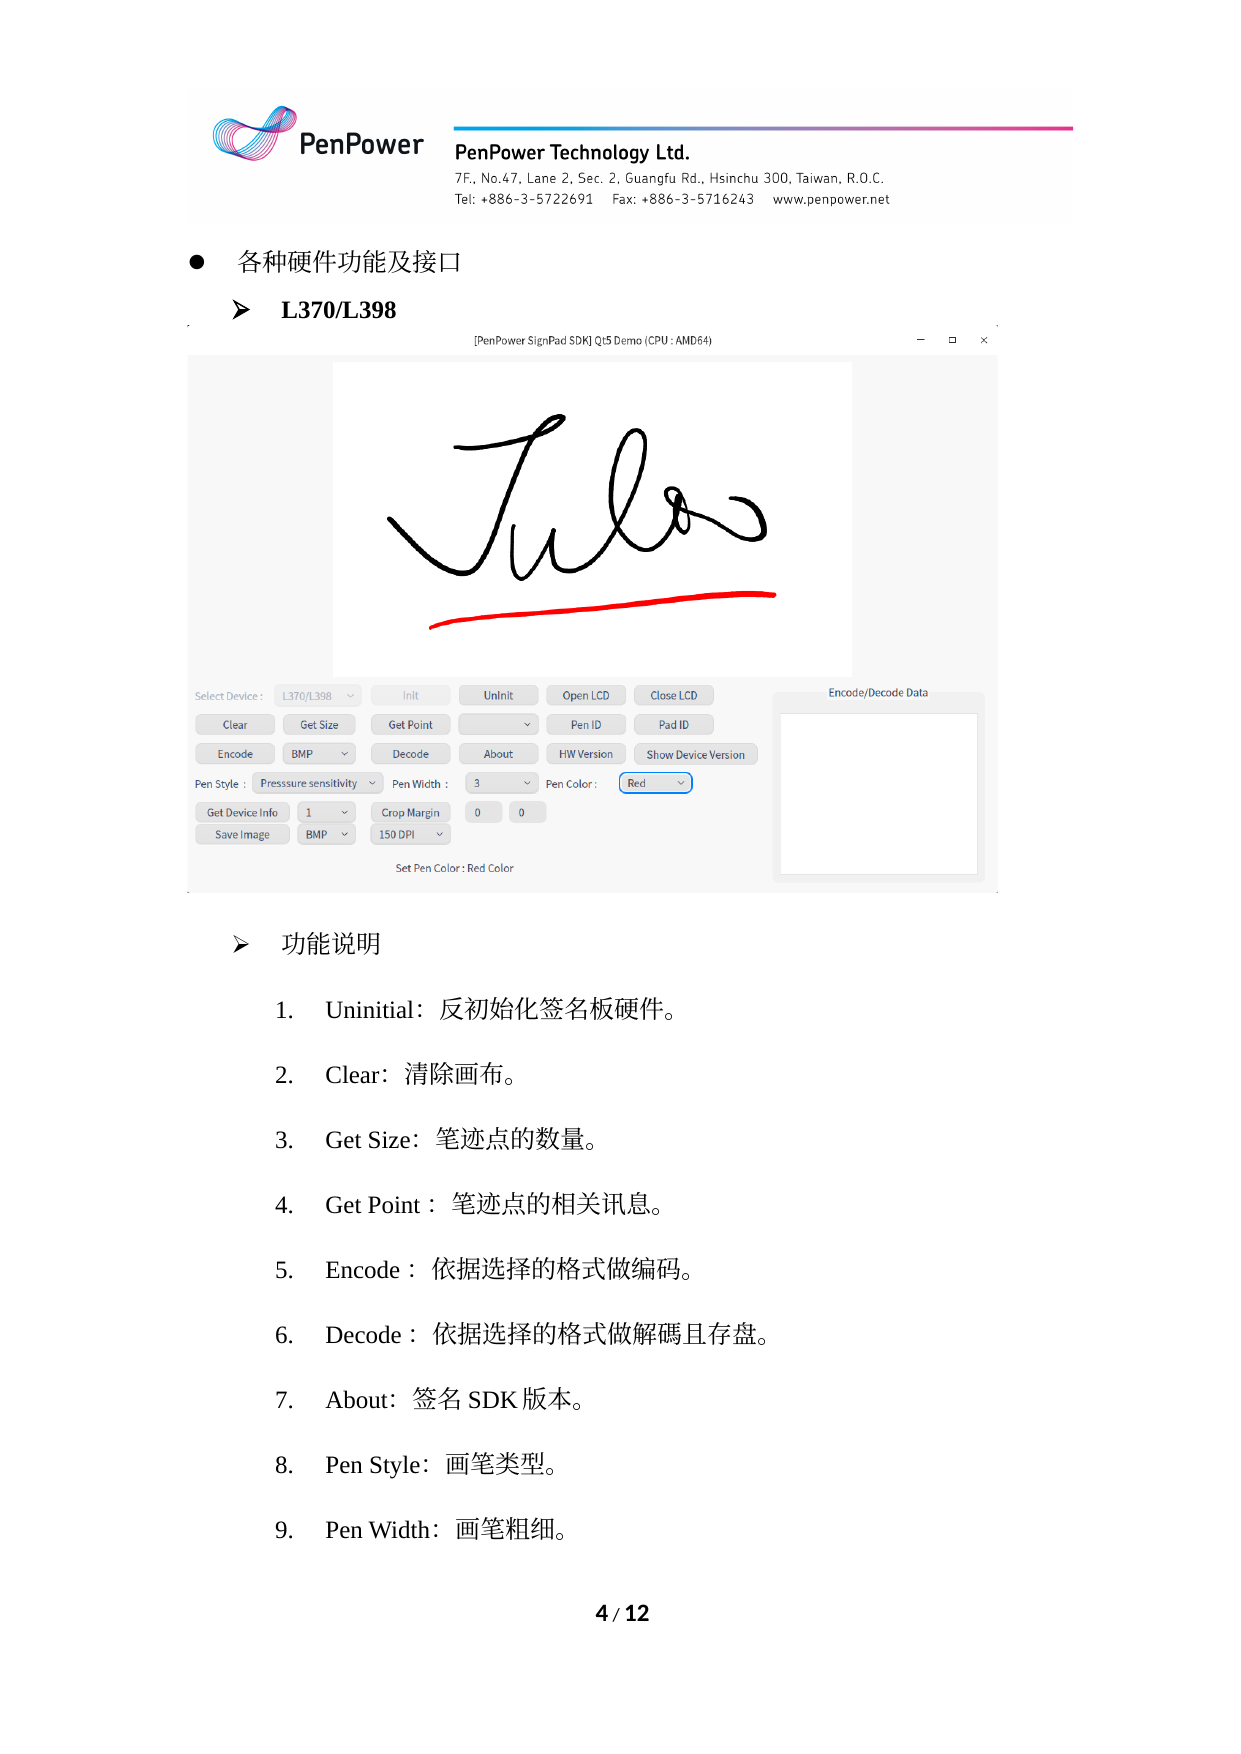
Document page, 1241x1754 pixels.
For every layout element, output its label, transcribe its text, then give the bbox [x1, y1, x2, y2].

picture [187, 325, 998, 893]
list 功能说明 [231, 911, 1053, 976]
list 各种硬件功能及接口 [187, 228, 1053, 293]
list Encode ：依据选择的格式做编码。 [275, 1236, 1053, 1301]
list Clear：清除画布。 [275, 1041, 1053, 1106]
list Get Point ：笔迹点的相关讯息。 [275, 1171, 1053, 1236]
list L370/L398 [231, 293, 1053, 326]
picture [187, 88, 1074, 225]
list Pen Width：画笔粗细。 [275, 1496, 1053, 1561]
list Get Size：笔迹点的数量。 [275, 1106, 1053, 1171]
list Pen Style：画笔类型。 [275, 1431, 1053, 1496]
list Uninitial：反初始化签名板硬件。 [275, 976, 1053, 1041]
list About：签名SDK版本。 [275, 1366, 1053, 1431]
list Decode ：依据选择的格式做解碼且存盘。 [275, 1301, 1053, 1366]
